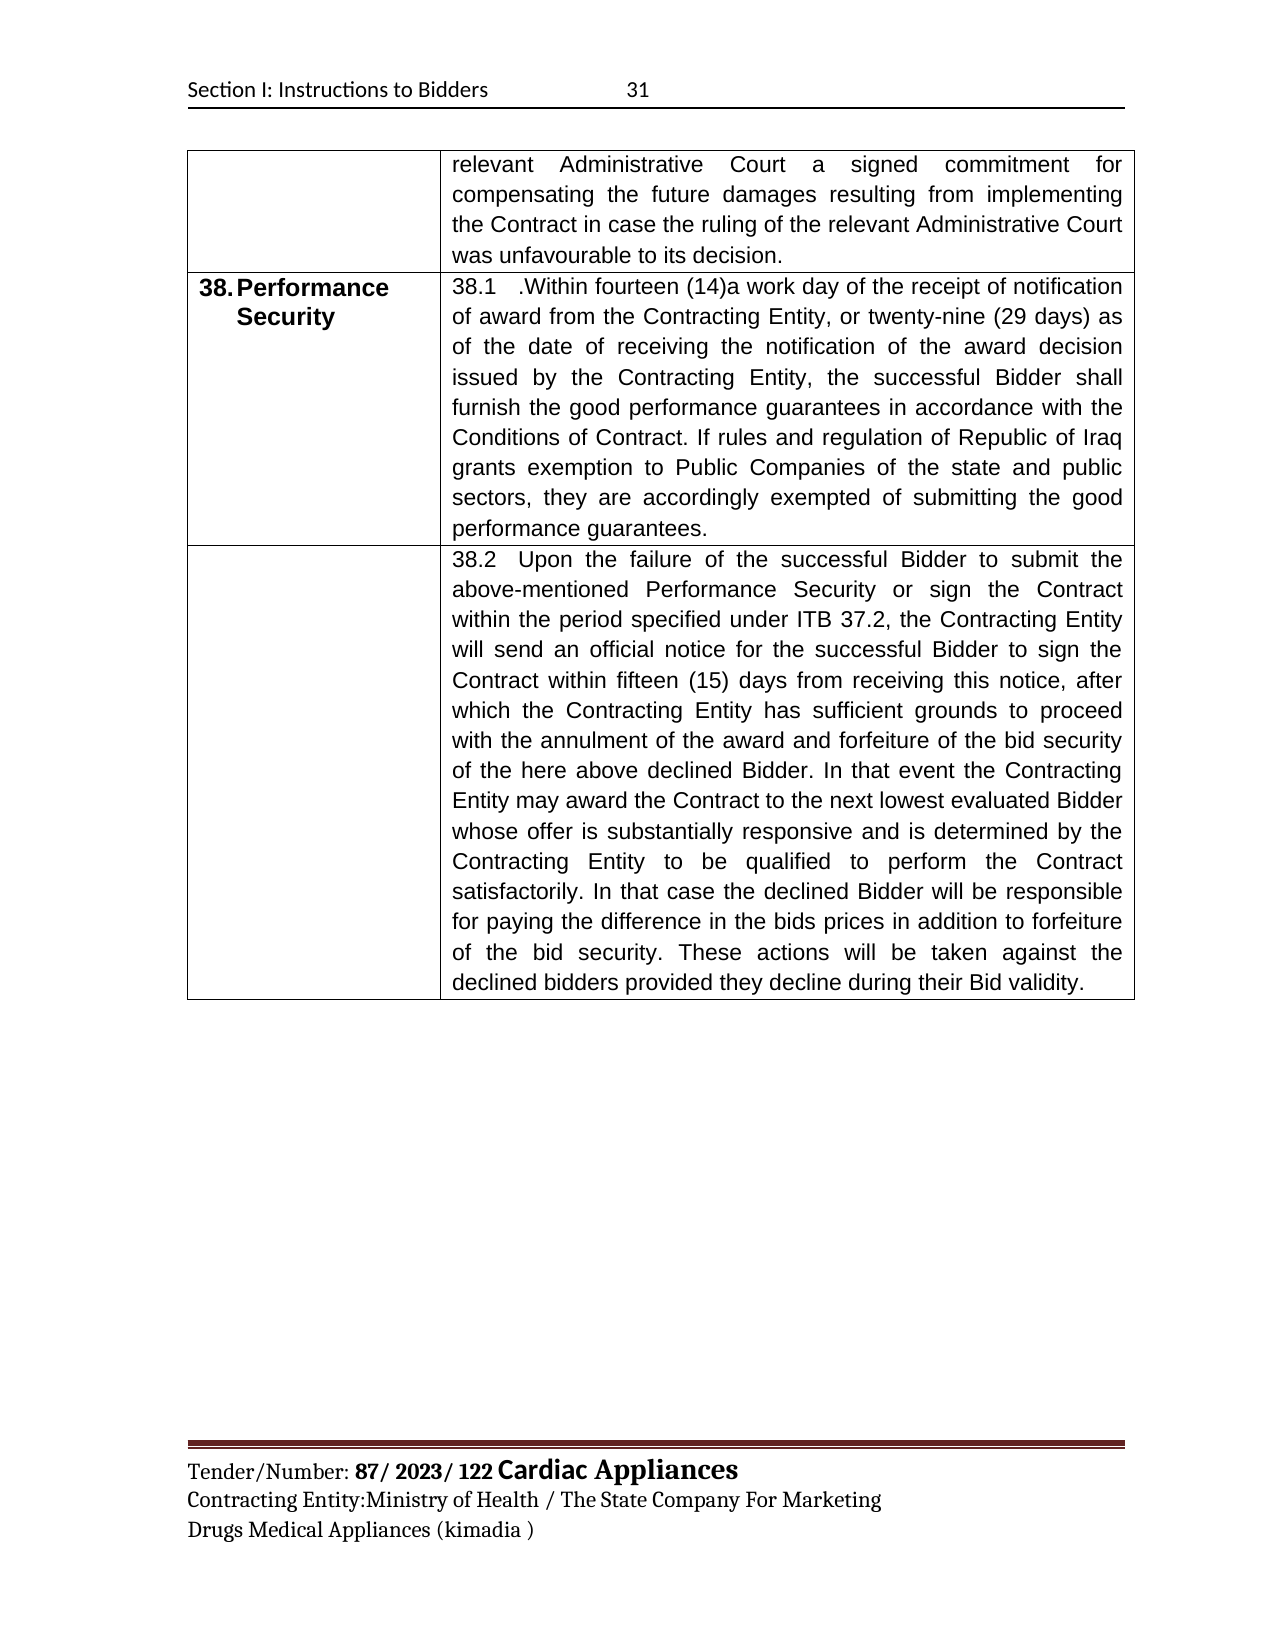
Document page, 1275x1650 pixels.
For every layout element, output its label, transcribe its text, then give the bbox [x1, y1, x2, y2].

table_cell 38. Performance Security [188, 273, 440, 545]
table_cell [188, 546, 440, 999]
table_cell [441, 151, 1134, 272]
table_cell [188, 151, 440, 272]
table_cell 38.2 Upon the failure of the successful Bidder to submit the above-mentioned Performance Security or sign the Contract within the period specified under ITB 37.2, the Contracting Entity will send an official notice for the successful Bidder to sign the Contract within fifteen (15) days from receiving this notice, after which the Contracting Entity has sufficient grounds to proceed with the annulment of the award and forfeiture of the bid security of the here above declined Bidder. In that event the Contracting Entity may award the Contract to the next lowest evaluated Bidder whose offer is substantially responsive and is determined by the Contracting Entity to be qualified to perform the Contract satisfactorily. In that case the declined Bidder will be responsible for paying the difference in the bids prices in addition to forfeiture of the bid security. These actions will be taken against the declined bidders provided they decline during their Bid validity. [441, 546, 1134, 999]
table_cell 38.1 .Within fourteen (14)a work day of the receipt of notification of award from the Contracting Entity, or twenty-nine (29 days) as of the date of receiving the notification of the award decision issued by the Contracting Entity, the successful Bidder shall furnish the good performance guarantees in accordance with the Conditions of Contract. If rules and regulation of Republic of Iraq grants exemption to Public Companies of the state and public sectors, they are accordingly exempted of submitting the good performance guarantees. [441, 273, 1134, 545]
